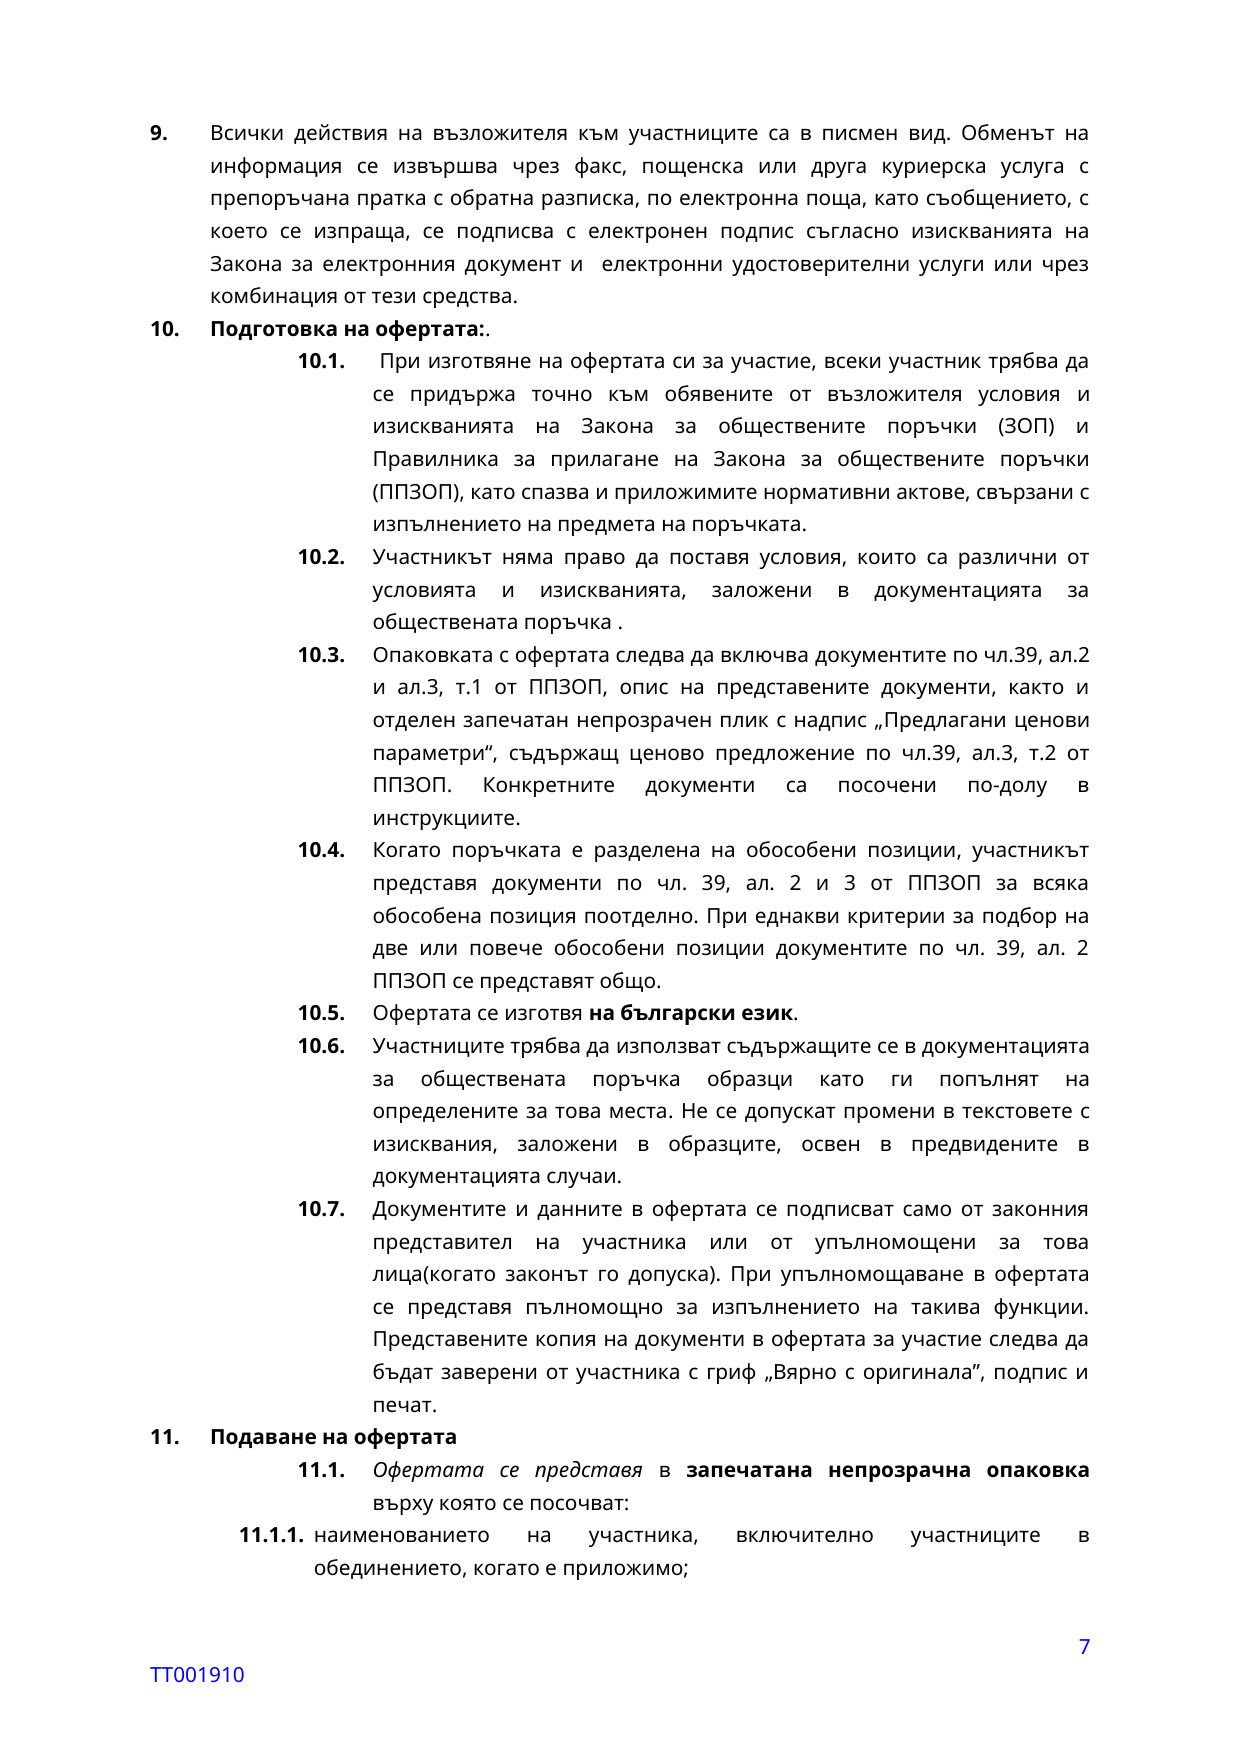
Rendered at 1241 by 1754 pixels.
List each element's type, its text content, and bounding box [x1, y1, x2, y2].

list Подготовка на офертата:. [150, 314, 1090, 342]
list Документите и данните в офертата се подписват само от законния представител на участника или от упълномощени за това лица(когато законът го допуска). При упълномощаване в офертата се представя пълномощно за изпълнението на такива функции. Представените копия на документи в офертата за участие следва да бъдат заверени от участника с гриф „Вярно с оригинала”, подпис и печат. [297, 1194, 1090, 1418]
list Офертата се изготвя на български език. [297, 998, 1090, 1027]
list При изготвяне на офертата си за участие, всеки участник трябва да се придържа точно към обявените от възложителя условия и изискванията на Закона за обществените поръчки (ЗОП) и Правилника за прилагане на Закона за обществените поръчки (ППЗОП), като спазва и приложимите нормативни актове, свързани с изпълнението на предмета на поръчката. [297, 346, 1090, 538]
list Опаковката с офертата следва да включва документите по чл.39, ал.2 и ал.3, т.1 от ППЗОП, опис на представените документи, както и отделен запечатан непрозрачен плик с надпис „Предлагани ценови параметри“, съдържащ ценово предложение по чл.39, ал.3, т.2 от ППЗОП. Конкретните документи са посочени по-долу в инструкциите. [297, 640, 1090, 831]
list Офертата се представя в запечатана непрозрачна опаковка върху която се посочват: [297, 1455, 1090, 1516]
list наименованието на участника, включително участниците в обединението, когато е приложимо; [239, 1520, 1090, 1581]
list Когато поръчката е разделена на обособени позиции, участникът представя документи по чл. 39, ал. 2 и 3 от ППЗОП за всяка обособена позиция поотделно. При еднакви критерии за подбор на две или повече обособени позиции документите по чл. 39, ал. 2 ППЗОП се представят общо. [297, 836, 1090, 994]
list Участникът няма право да поставя условия, които са различни от условията и изискванията, заложени в документацията за обществената поръчка . [297, 542, 1090, 636]
list Подаване на офертата [150, 1422, 1090, 1451]
list Всички действия на възложителя към участниците са в писмен вид. Обменът на информация се извършва чрез факс, пощенска или друга куриерска услуга с препоръчана пратка с обратна разписка, по електронна поща, като съобщението, с което се изпраща, се подписва с електронен подпис съгласно изискванията на Закона за електронния документ и електронни удостоверителни услуги или чрез комбинация от тези средства. [150, 118, 1090, 310]
list Участниците трябва да използват съдържащите се в документацията за обществената поръчка образци като ги попълнят на определените за това места. Не се допускат промени в текстовете с изисквания, заложени в образците, освен в предвидените в документацията случаи. [297, 1031, 1090, 1190]
